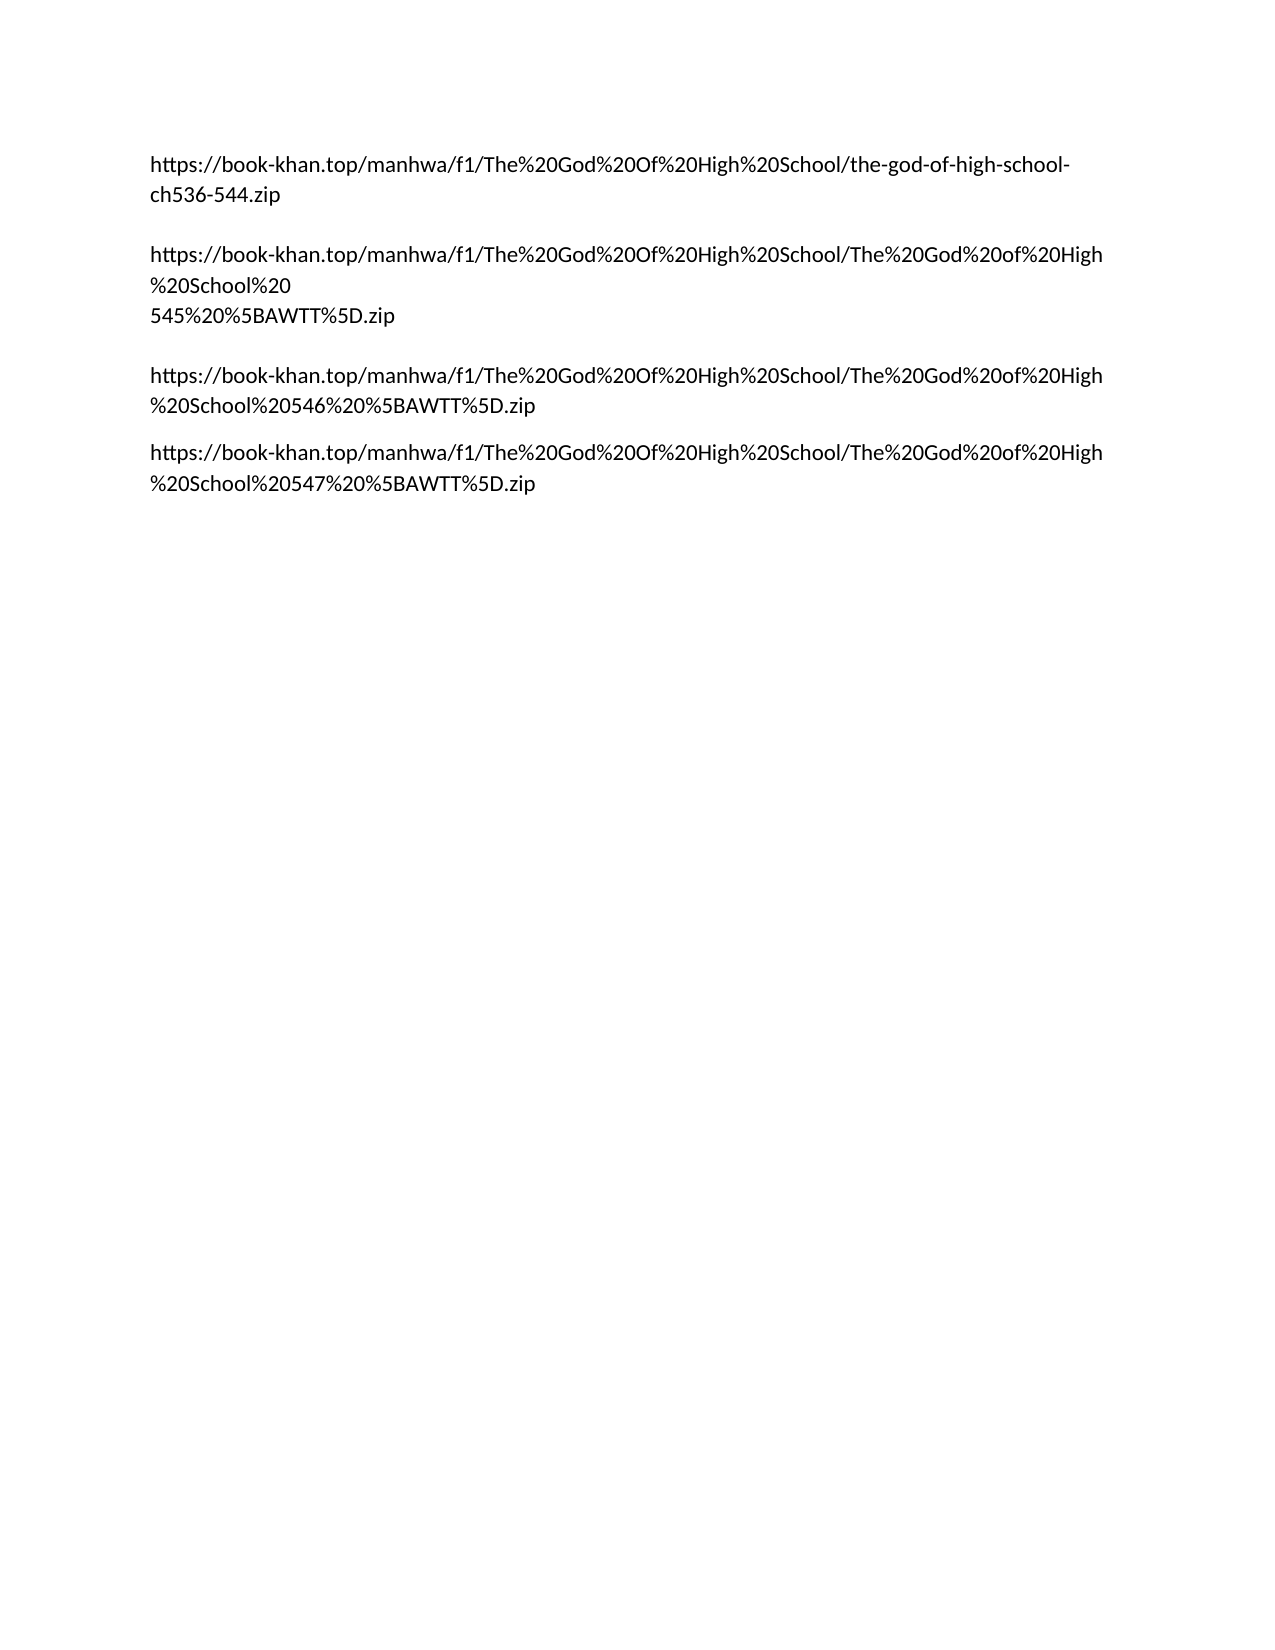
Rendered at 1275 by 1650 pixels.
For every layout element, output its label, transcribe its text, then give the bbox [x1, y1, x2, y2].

text https://book-khan.top/manhwa/f1/The%20God%20Of%20High%20School/The%20God%20of%20High%20School%20547%20%5BAWTT%5D.zip [150, 438, 1125, 497]
text https://book-khan.top/manhwa/f1/The%20God%20Of%20High%20School/the-god-of-high-school-ch536-544.zip https://book-khan.top/manhwa/f1/The%20God%20Of%20High%20School/The%20God%20of%20High%20School%20 545%20%5BAWTT%5D.zip https://book-khan.top/manhwa/f1/The%20God%20Of%20High%20School/The%20God%20of%20High%20School%20546%20%5BAWTT%5D.zip [150, 150, 1125, 420]
